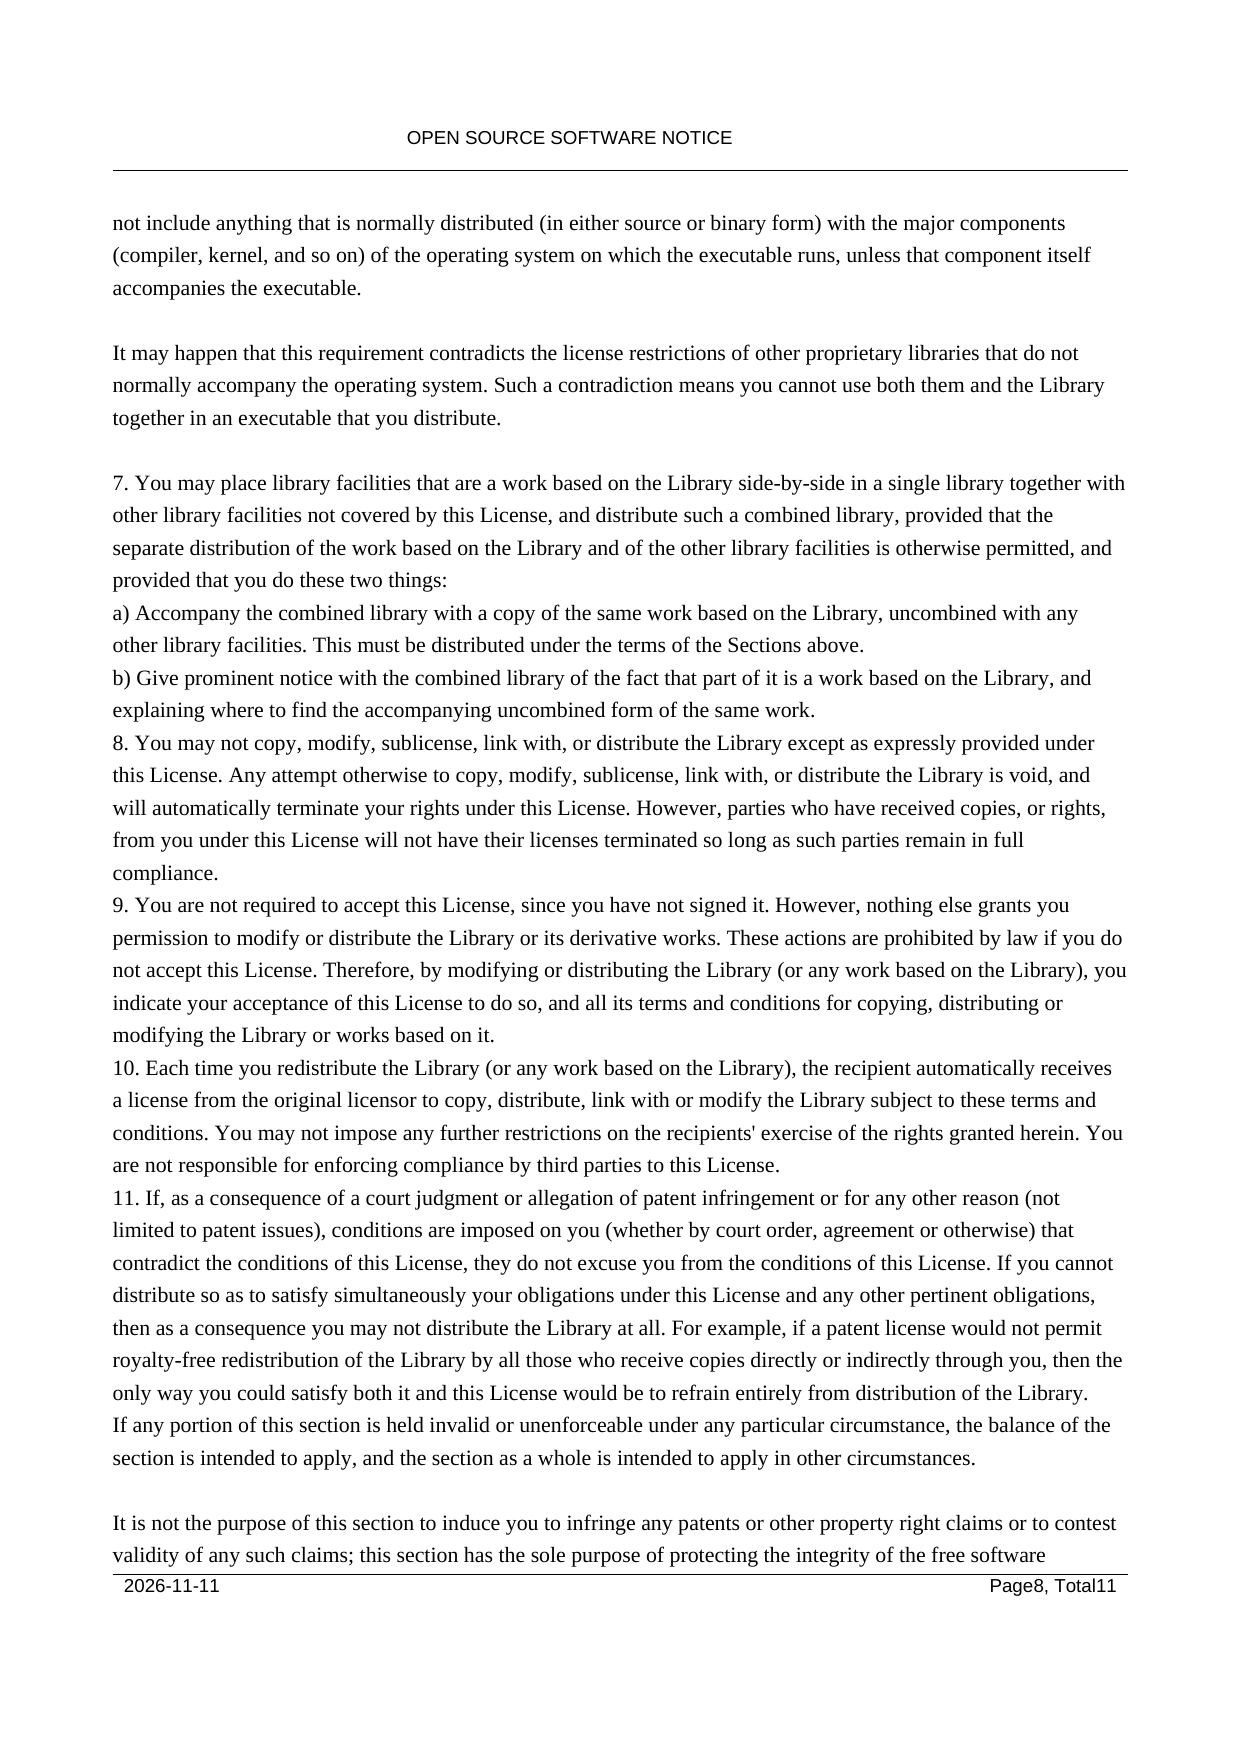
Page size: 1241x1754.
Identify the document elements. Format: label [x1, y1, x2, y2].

text [112, 206, 1128, 1571]
